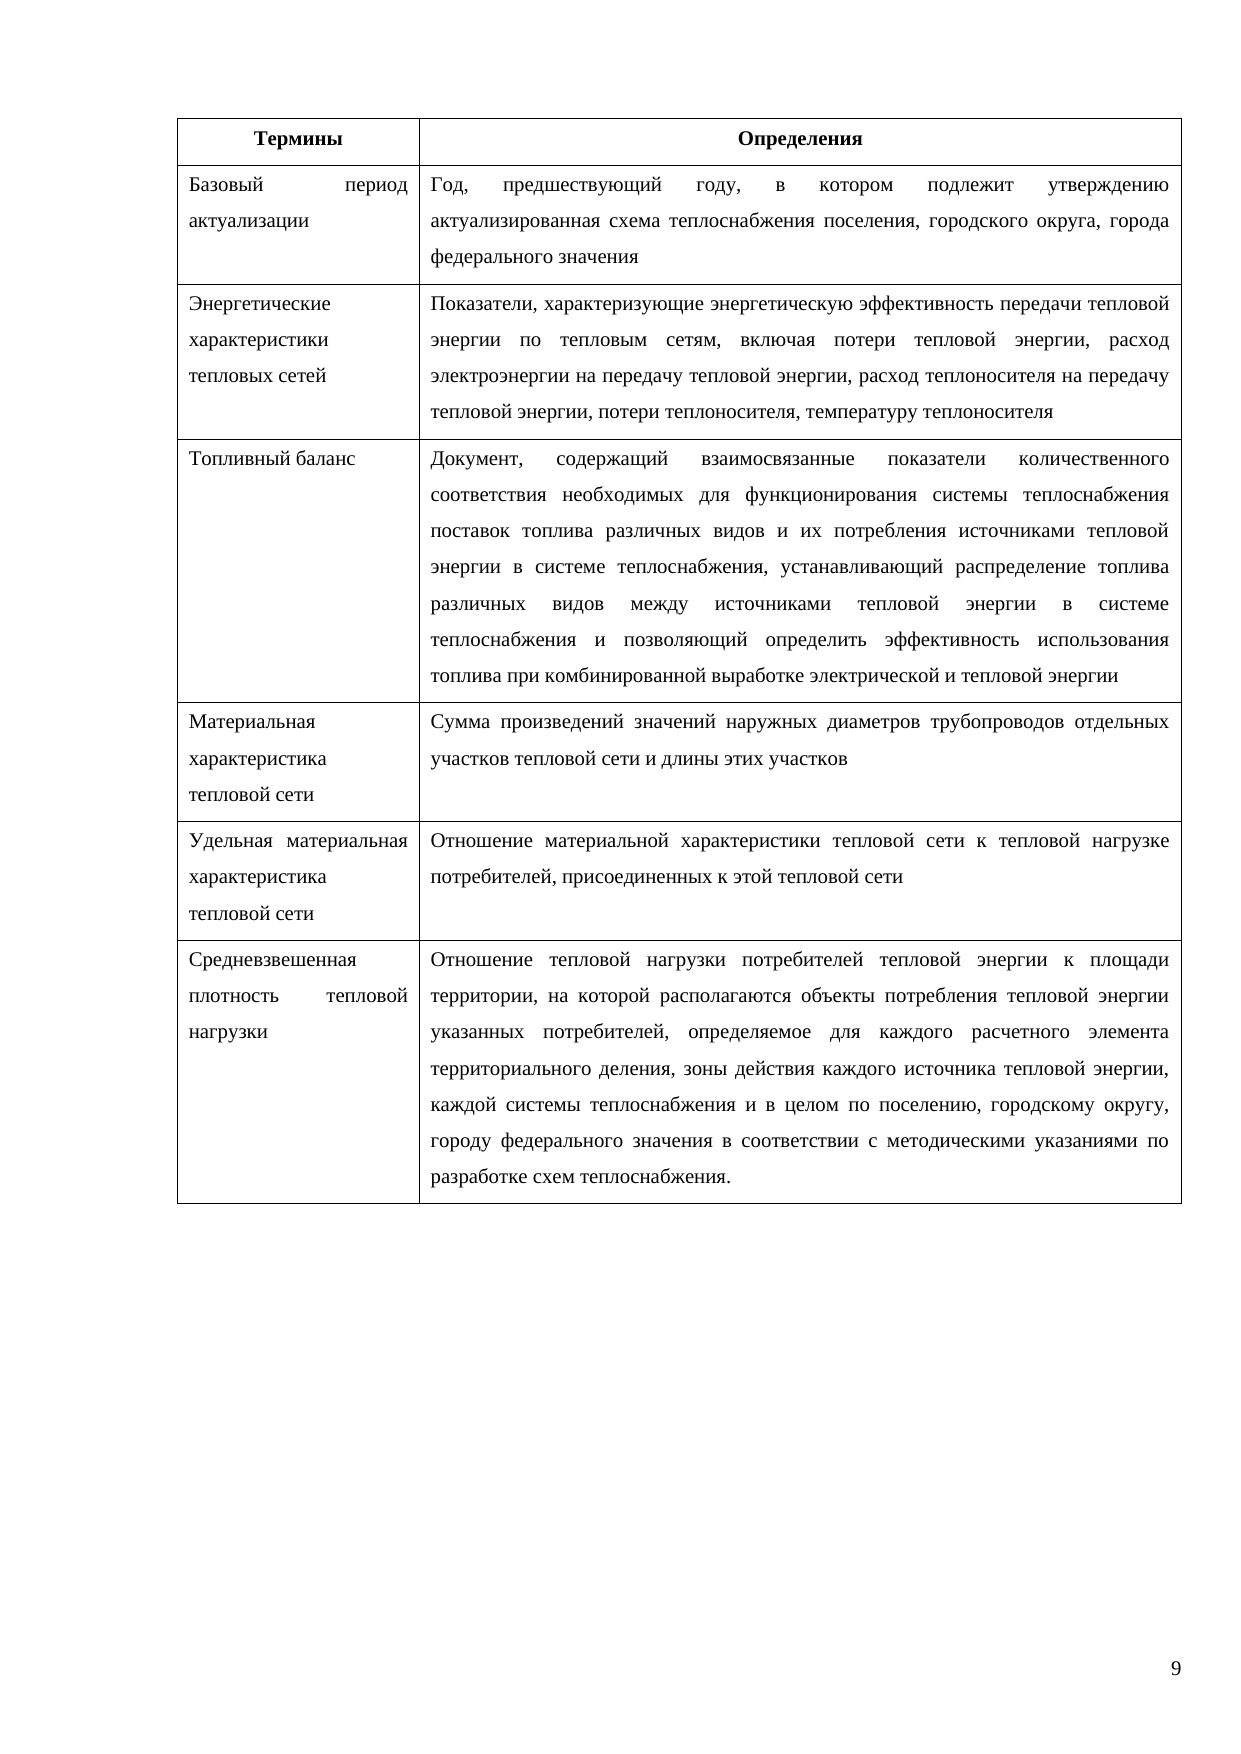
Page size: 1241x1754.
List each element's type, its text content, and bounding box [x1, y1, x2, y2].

table_cell Топливный баланс [178, 440, 419, 702]
table_cell Документ, содержащий взаимосвязанные показатели количественного соответствия необходимых для функционирования системы теплоснабжения поставок топлива различных видов и их потребления источниками тепловой энергии в системе теплоснабжения, устанавливающий распределение топлива различных видов между источниками тепловой энергии в системе теплоснабжения и позволяющий определить эффективность использования топлива при комбинированной выработке электрической и тепловой энергии [420, 440, 1181, 702]
table_cell Базовый период актуализации [178, 166, 419, 284]
table_cell Показатели, характеризующие энергетическую эффективность передачи тепловой энергии по тепловым сетям, включая потери тепловой энергии, расход электроэнергии на передачу тепловой энергии, расход теплоносителя на передачу тепловой энергии, потери теплоносителя, температуру теплоносителя [420, 285, 1181, 439]
table_cell Отношение материальной характеристики тепловой сети к тепловой нагрузке потребителей, присоединенных к этой тепловой сети [420, 822, 1181, 940]
table_cell Энергетические характеристики тепловых сетей [178, 285, 419, 439]
table_cell Год, предшествующий году, в котором подлежит утверждению актуализированная схема теплоснабжения поселения, городского округа, города федерального значения [420, 166, 1181, 284]
table_header Определения [420, 119, 1181, 165]
table_cell Материальная характеристика тепловой сети [178, 703, 419, 821]
table_cell Отношение тепловой нагрузки потребителей тепловой энергии к площади территории, на которой располагаются объекты потребления тепловой энергии указанных потребителей, определяемое для каждого расчетного элемента территориального деления, зоны действия каждого источника тепловой энергии, каждой системы теплоснабжения и в целом по поселению, городскому округу, городу федерального значения в соответствии с методическими указаниями по разработке схем теплоснабжения. [420, 941, 1181, 1203]
table_cell Сумма произведений значений наружных диаметров трубопроводов отдельных участков тепловой сети и длины этих участков [420, 703, 1181, 821]
table_header Термины [178, 119, 419, 165]
table_cell Средневзвешенная плотность тепловой нагрузки [178, 941, 419, 1203]
table_cell Удельная материальная характеристика тепловой сети [178, 822, 419, 940]
